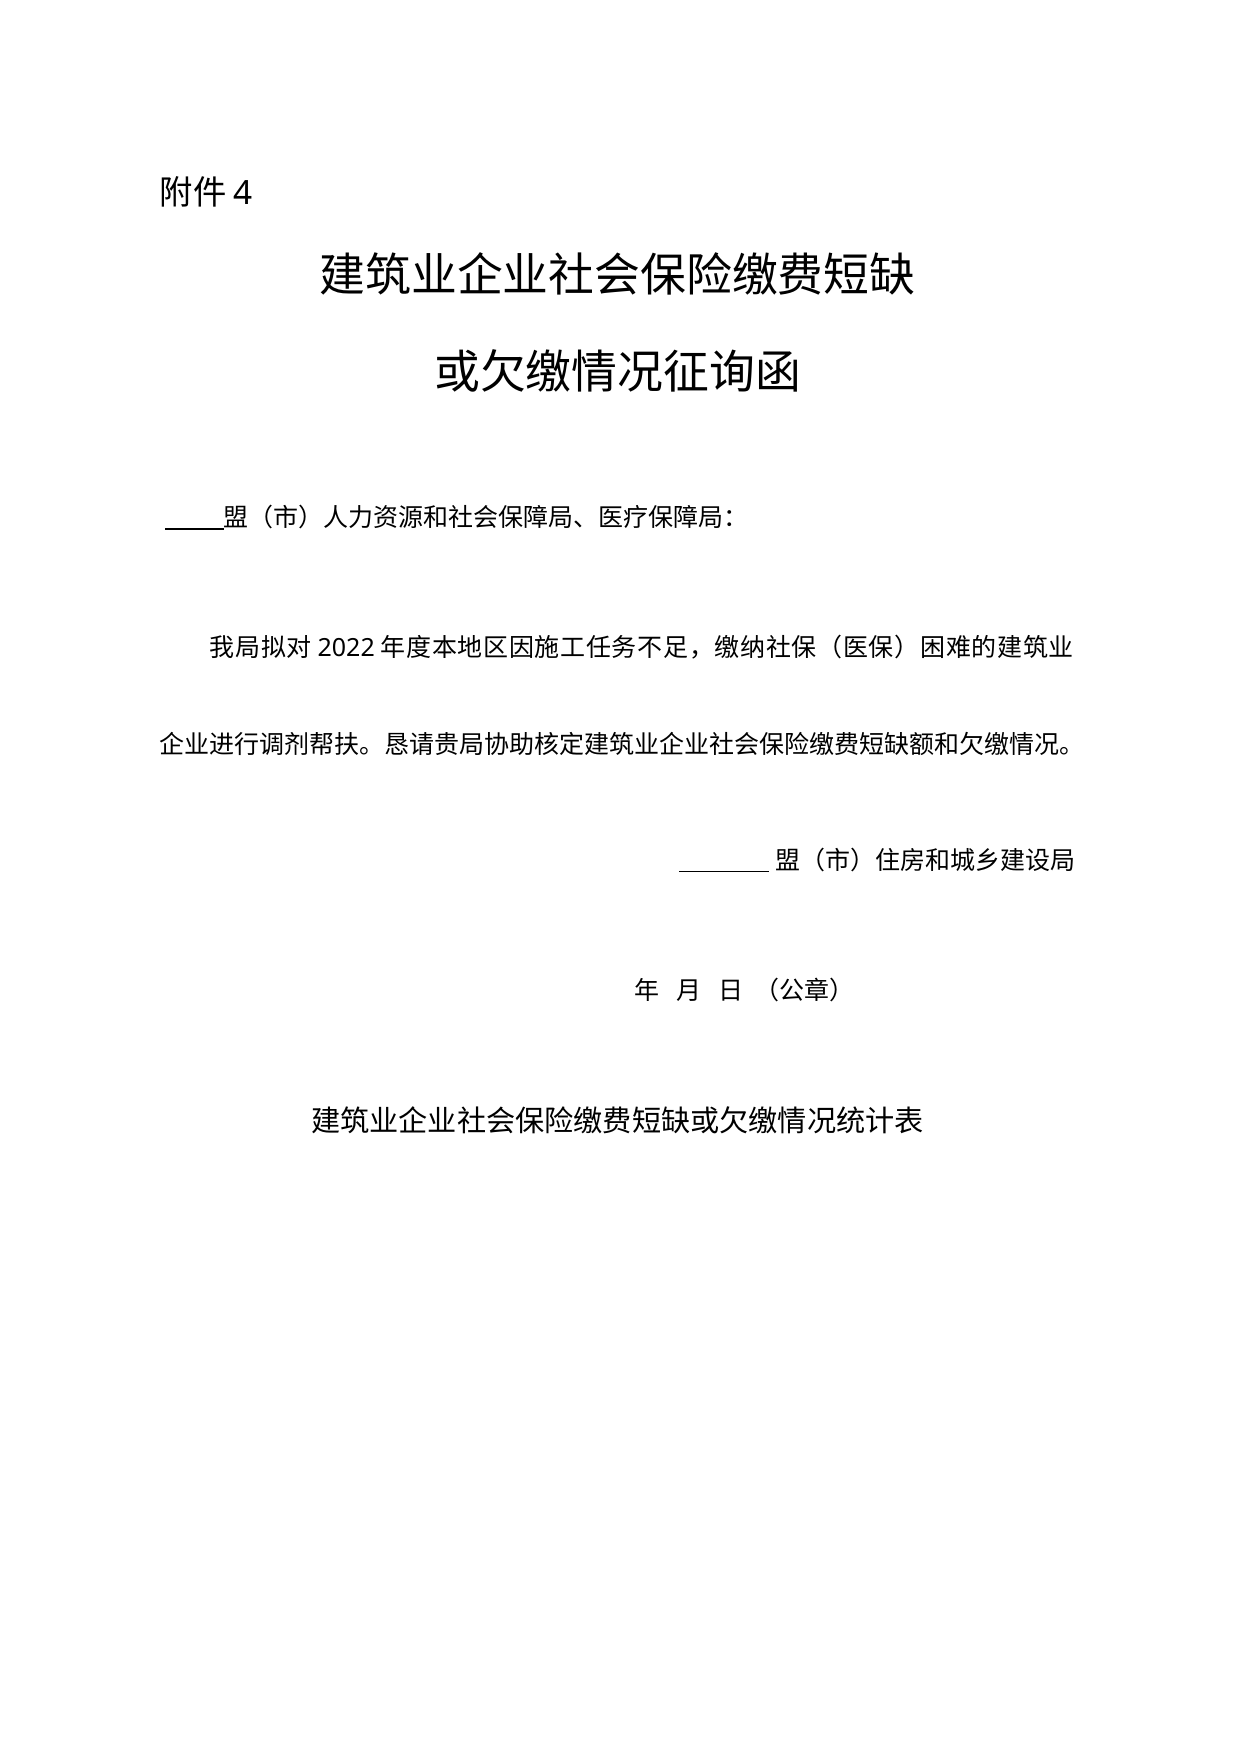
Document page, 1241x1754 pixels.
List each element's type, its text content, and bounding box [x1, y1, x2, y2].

text 我局拟对2022年度本地区因施工任务不足，缴纳社保（医保）困难的建筑业企业进行调剂帮扶。恳请贵局协助核定建筑业企业社会保险缴费短缺额和欠缴情况。 [159, 613, 1075, 775]
text 年 月 日 （公章） [159, 956, 1008, 1021]
text 盟（市）住房和城乡建设局 [159, 826, 1075, 891]
text 建筑业企业社会保险缴费短缺或欠缴情况统计表 [159, 1086, 1075, 1151]
text 盟（市）人力资源和社会保障局、医疗保障局： [159, 483, 1075, 548]
text 附件4 [159, 158, 1075, 223]
text 或欠缴情况征询函 [159, 320, 1075, 418]
text 建筑业企业社会保险缴费短缺 [159, 223, 1075, 320]
